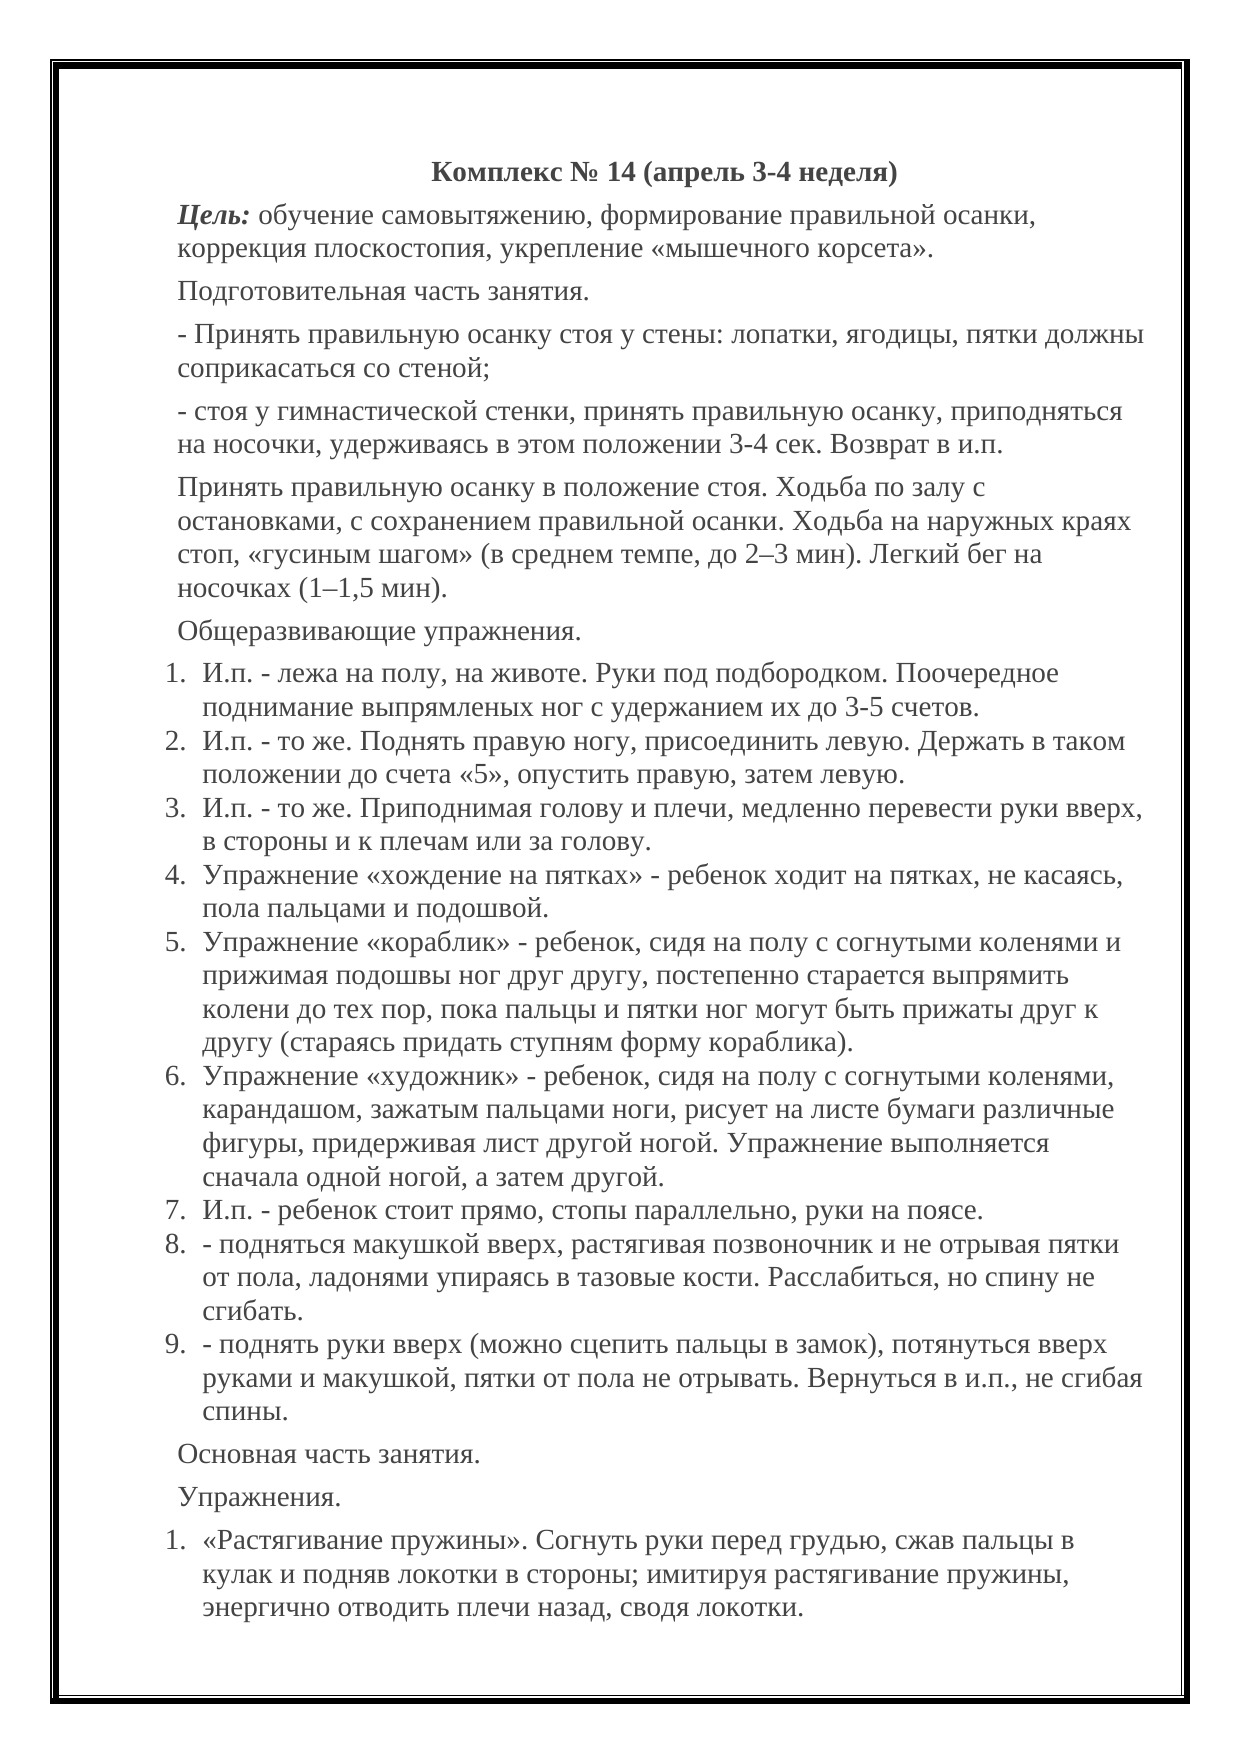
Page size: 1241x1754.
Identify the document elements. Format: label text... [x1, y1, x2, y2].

text Комплекс № 14 (апрель 3-4 неделя) [177, 154, 1152, 187]
list «Растягивание пружины». Согнуть руки перед грудью, сжав пальцы в кулак и подняв локотки в стороны; имитируя растягивание пружины, энергично отводить плечи назад, сводя локотки. [164, 1522, 1152, 1623]
text Цель: обучение самовытяжению, формирование правильной осанки, коррекция плоскостопия, укрепление «мышечного корсета». [177, 197, 1152, 264]
list И.п. - то же. Приподнимая голову и плечи, медленно перевести руки вверх, в стороны и к плечам или за голову. [164, 790, 1152, 857]
list И.п. - лежа на полу, на животе. Руки под подбородком. Поочередное поднимание выпрямленых ног с удержанием их до 3-5 счетов. [164, 656, 1152, 723]
list - подняться макушкой вверх, растягивая позвоночник и не отрывая пятки от пола, ладонями упираясь в тазовые кости. Расслабиться, но спину не сгибать. [164, 1226, 1152, 1326]
list И.п. - ребенок стоит прямо, стопы параллельно, руки на поясе. [164, 1192, 1152, 1226]
list Упражнение «художник» - ребенок, сидя на полу с согнутыми коленями, карандашом, зажатым пальцами ноги, рисует на листе бумаги различные фигуры, придерживая лист другой ногой. Упражнение выполняется сначала одной ногой, а затем другой. [164, 1058, 1152, 1192]
text - Принять правильную осанку стоя у стены: лопатки, ягодицы, пятки должны соприкасаться со стеной; [177, 316, 1152, 383]
list - поднять руки вверх (можно сцепить пальцы в замок), потянуться вверх руками и макушкой, пятки от пола не отрывать. Вернуться в и.п., не сгибая спины. [164, 1326, 1152, 1427]
list И.п. - то же. Поднять правую ногу, присоединить левую. Держать в таком положении до счета «5», опустить правую, затем левую. [164, 723, 1152, 790]
list Упражнение «кораблик» - ребенок, сидя на полу с согнутыми коленями и прижимая подошвы ног друг другу, постепенно старается выпрямить колени до тех пор, пока пальцы и пятки ног могут быть прижаты друг к другу (стараясь придать ступням форму кораблика). [164, 924, 1152, 1058]
text - стоя у гимнастической стенки, принять правильную осанку, приподняться на носочки, удерживаясь в этом положении 3-4 сек. Возврат в и.п. [177, 393, 1152, 460]
text Общеразвивающие упражнения. [177, 613, 1152, 646]
text Подготовительная часть занятия. [177, 273, 1152, 307]
text Упражнения. [177, 1479, 1152, 1513]
text Основная часть занятия. [177, 1436, 1152, 1470]
text Принять правильную осанку в положение стоя. Ходьба по залу с остановками, с сохранением правильной осанки. Ходьба на наружных краях стоп, «гусиным шагом» (в среднем темпе, до 2–3 мин). Легкий бег на носочках (1–1,5 мин). [177, 469, 1152, 603]
list Упражнение «хождение на пятках» - ребенок ходит на пятках, не касаясь, пола пальцами и подошвой. [164, 857, 1152, 924]
